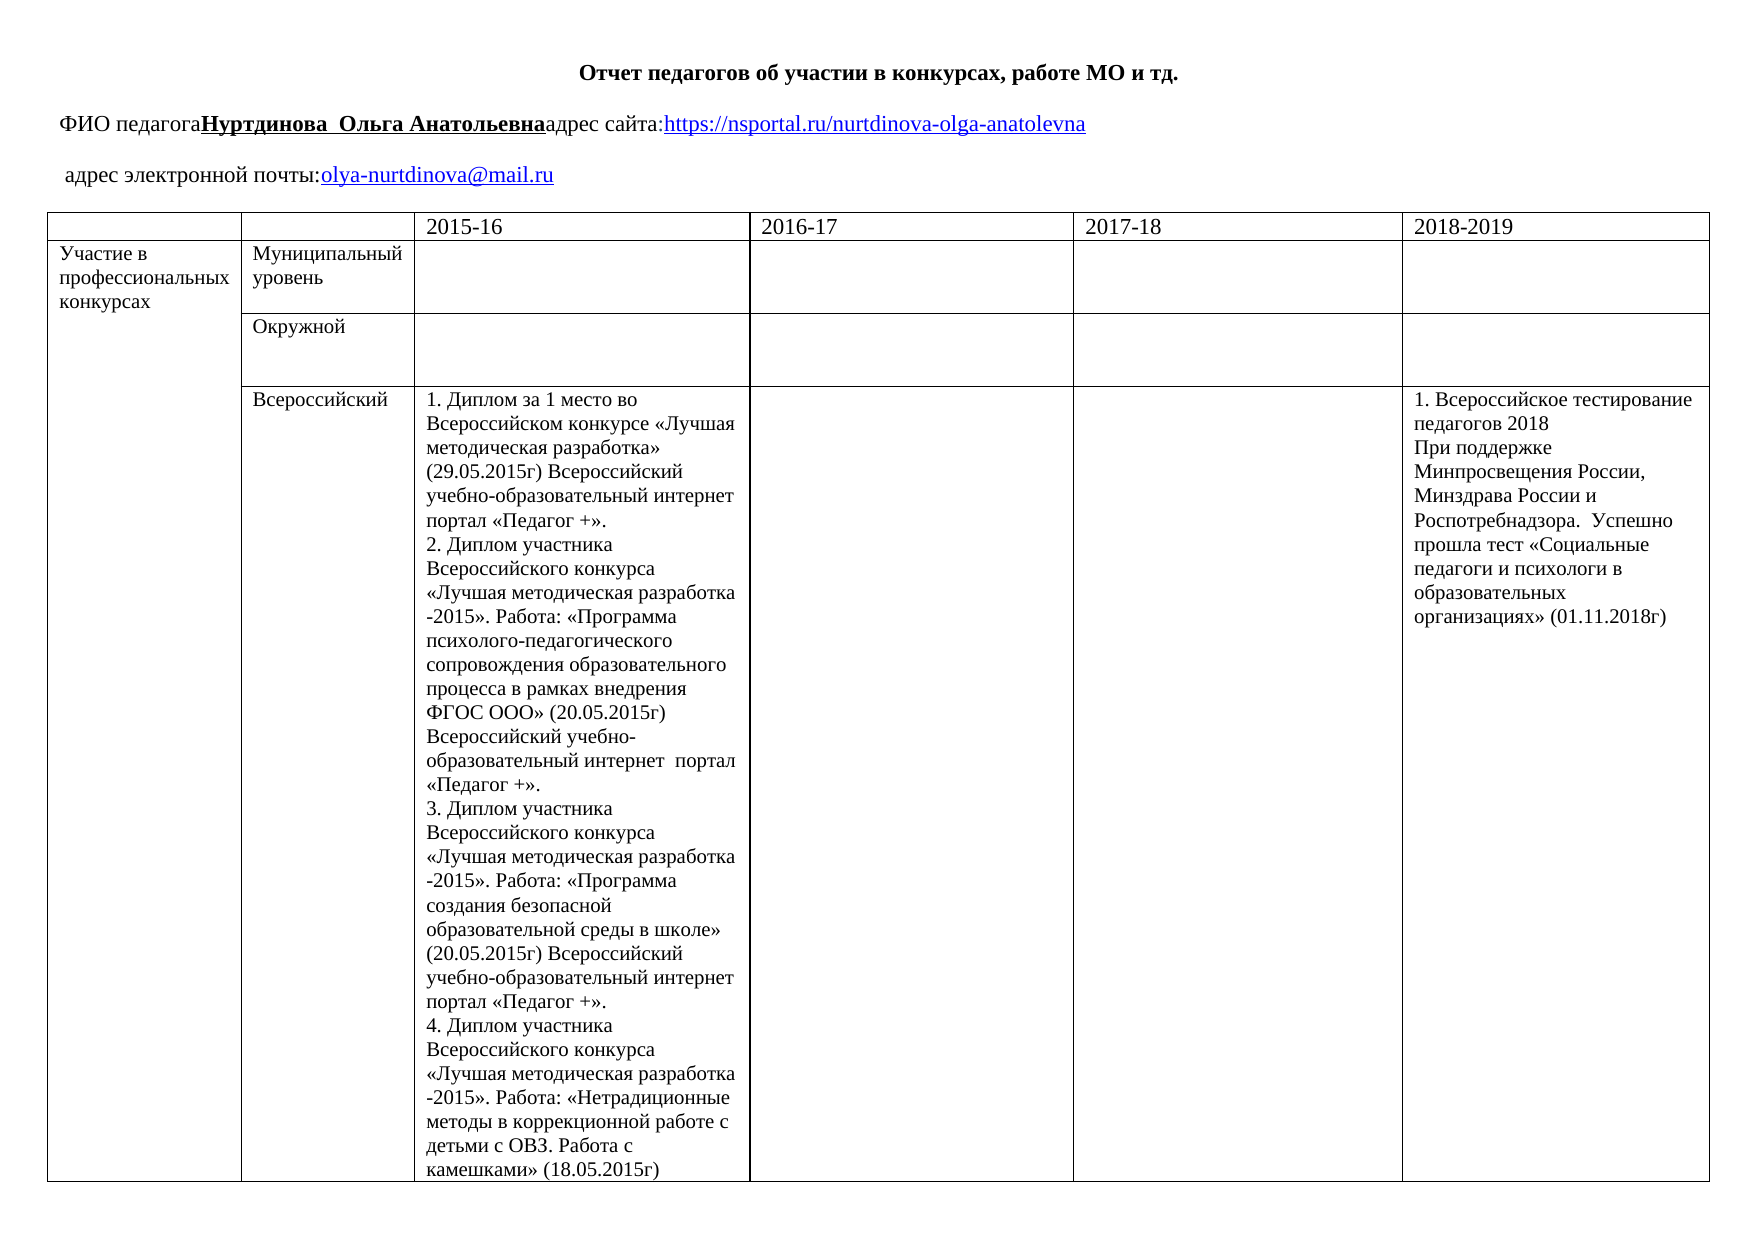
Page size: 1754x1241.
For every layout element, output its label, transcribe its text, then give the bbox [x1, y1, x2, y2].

table_header [48, 213, 241, 240]
table_cell Муниципальный уровень [242, 241, 414, 313]
table_cell [1074, 241, 1402, 313]
table_cell [415, 241, 749, 313]
table_cell [1403, 314, 1709, 386]
table_cell Участие в профессиональных конкурсах [48, 241, 241, 1181]
table_cell [751, 314, 1073, 386]
text адрес электронной почты:olya-nurtdinova@mail.ru [59, 161, 1698, 188]
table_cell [1403, 387, 1709, 1181]
text Отчет педагогов об участии в конкурсах, работе МО и тд. [59, 59, 1698, 86]
table_header 2017-18 [1074, 213, 1402, 240]
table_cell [415, 387, 749, 1181]
table_cell [751, 241, 1073, 313]
table_cell [1074, 387, 1402, 1181]
table_cell [1403, 241, 1709, 313]
table_header 2016-17 [751, 213, 1073, 240]
table_cell [415, 314, 749, 386]
table_header 2015-16 [415, 213, 749, 240]
table_cell Всероссийский [242, 387, 414, 1181]
table_cell [1074, 314, 1402, 386]
text ФИО педагогаНуртдинова Ольга Анатольевнаадрес сайта:https://nsportal.ru/nurtdinova-olga-anatolevna [59, 110, 1698, 137]
table_header 2018-2019 [1403, 213, 1709, 240]
table_cell [751, 387, 1073, 1181]
table_header [242, 213, 414, 240]
table_cell Окружной [242, 314, 414, 386]
